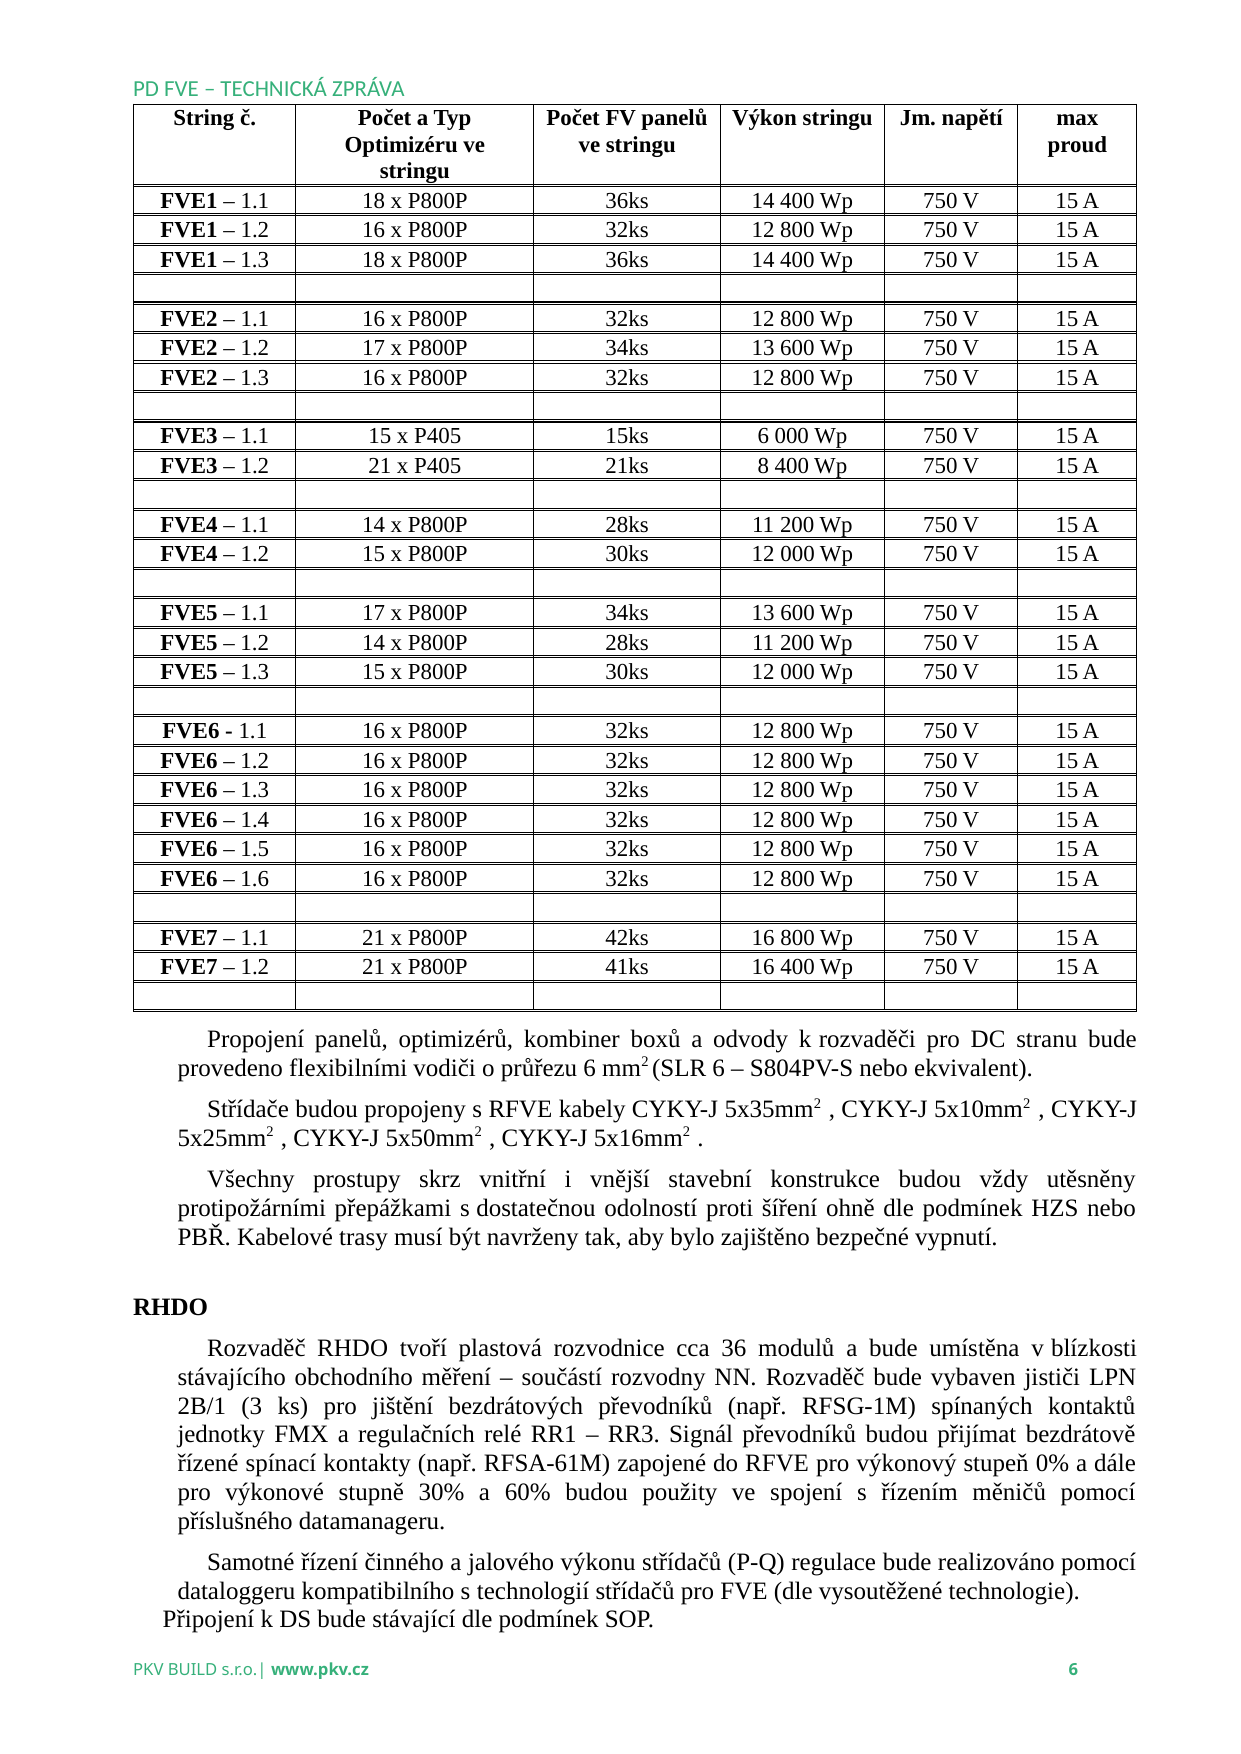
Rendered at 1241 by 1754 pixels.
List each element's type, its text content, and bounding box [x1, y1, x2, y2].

table_cell [885, 481, 1017, 508]
table_cell 15 A [1018, 246, 1136, 272]
table_cell FVE5 – 1.1 [134, 599, 295, 626]
table_cell 15 A [1018, 629, 1136, 655]
table_cell 750 V [885, 187, 1017, 213]
table_cell 21ks [534, 452, 720, 478]
table_cell 21 x P405 [296, 452, 533, 478]
table_cell [534, 688, 720, 714]
table_cell [534, 570, 720, 596]
table_cell 15 A [1018, 364, 1136, 390]
table_cell 750 V [885, 540, 1017, 567]
table_cell [1018, 983, 1136, 1009]
table_cell 12 800 Wp [721, 747, 884, 773]
table_cell 15 A [1018, 599, 1136, 626]
table_cell FVE6 – 1.4 [134, 806, 295, 832]
table_cell 12 800 Wp [721, 216, 884, 242]
table_cell [534, 983, 720, 1009]
table_cell [134, 275, 295, 301]
table_cell 750 V [885, 216, 1017, 242]
table_cell [134, 688, 295, 714]
table_cell [534, 481, 720, 508]
table_cell FVE6 – 1.3 [134, 776, 295, 803]
table_cell FVE3 – 1.2 [134, 452, 295, 478]
table_cell 32ks [534, 305, 720, 331]
table_cell 17 x P800P [296, 599, 533, 626]
table_cell [885, 894, 1017, 921]
table_cell FVE2 – 1.1 [134, 305, 295, 331]
table_cell FVE1 – 1.3 [134, 246, 295, 272]
table_cell 16 x P800P [296, 216, 533, 242]
table_cell 15 A [1018, 835, 1136, 862]
table_cell 16 x P800P [296, 776, 533, 803]
list Propojení panelů, optimizérů, kombiner boxů a odvody k rozvaděči pro DC stranu bude provedeno flexibilními vodiči o průřezu 6 mm2 (SLR 6 – S804PV-S nebo ekvivalent). [177, 1024, 1137, 1082]
table_cell 15 x P800P [296, 658, 533, 685]
table_cell 16 x P800P [296, 364, 533, 390]
table_cell 15 A [1018, 305, 1136, 331]
table_cell 750 V [885, 717, 1017, 744]
table_cell [134, 393, 295, 419]
table_header String č. [134, 105, 295, 183]
table_cell 12 000 Wp [721, 658, 884, 685]
table_cell [534, 393, 720, 419]
table_cell 15 A [1018, 776, 1136, 803]
table_cell FVE4 – 1.2 [134, 540, 295, 567]
table_cell 14 x P800P [296, 511, 533, 537]
text Připojení k DS bude stávající dle podmínek SOP. [133, 1604, 1137, 1633]
table_cell 15 A [1018, 511, 1136, 537]
table_cell 18 x P800P [296, 246, 533, 272]
table_cell 16 400 Wp [721, 953, 884, 979]
table_cell [1018, 688, 1136, 714]
table_cell [134, 894, 295, 921]
table_cell [885, 688, 1017, 714]
table_cell 15 x P800P [296, 540, 533, 567]
table_cell 750 V [885, 452, 1017, 478]
table_cell [885, 393, 1017, 419]
table_header Počet a Typ Optimizéru ve stringu [296, 105, 533, 183]
table_cell 11 200 Wp [721, 629, 884, 655]
table_cell 30ks [534, 658, 720, 685]
list Samotné řízení činného a jalového výkonu střídačů (P-Q) regulace bude realizováno pomocí dataloggeru kompatibilního s technologií střídačů pro FVE (dle vysoutěžené technologie). [177, 1547, 1137, 1604]
table_cell [721, 393, 884, 419]
list Rozvaděč RHDO tvoří plastová rozvodnice cca 36 modulů a bude umístěna v blízkosti stávajícího obchodního měření – součástí rozvodny NN. Rozvaděč bude vybaven jističi LPN 2B/1 (3 ks) pro jištění bezdrátových převodníků (např. RFSG-1M) spínaných kontaktů jednotky FMX a regulačních relé RR1 – RR3. Signál převodníků budou přijímat bezdrátově řízené spínací kontakty (např. RFSA-61M) zapojené do RFVE pro výkonový stupeň 0% a dále pro výkonové stupně 30% a 60% budou použity ve spojení s řízením měničů pomocí příslušného datamanageru. [177, 1333, 1137, 1534]
list Střídače budou propojeny s RFVE kabely CYKY-J 5x35mm2 , CYKY-J 5x10mm2 , CYKY-J 5x25mm2 , CYKY-J 5x50mm2 , CYKY-J 5x16mm2 . [177, 1094, 1137, 1152]
table_cell 16 x P800P [296, 806, 533, 832]
table_cell 21 x P800P [296, 924, 533, 950]
table_cell [721, 481, 884, 508]
table_cell 12 800 Wp [721, 806, 884, 832]
table_cell 16 800 Wp [721, 924, 884, 950]
table_cell 750 V [885, 806, 1017, 832]
table_cell 12 800 Wp [721, 364, 884, 390]
list Všechny prostupy skrz vnitřní i vnější stavební konstrukce budou vždy utěsněny protipožárními přepážkami s dostatečnou odolností proti šíření ohně dle podmínek HZS nebo PBŘ. Kabelové trasy musí být navrženy tak, aby bylo zajištěno bezpečné vypnutí. [177, 1164, 1137, 1251]
table_cell 15ks [534, 423, 720, 449]
table_cell [534, 275, 720, 301]
table_cell [721, 894, 884, 921]
table_cell 8 400 Wp [721, 452, 884, 478]
table_cell [1018, 570, 1136, 596]
table_cell 15 A [1018, 865, 1136, 891]
table_cell 750 V [885, 305, 1017, 331]
table_cell [885, 275, 1017, 301]
table_cell 16 x P800P [296, 305, 533, 331]
table_cell 14 400 Wp [721, 187, 884, 213]
table_cell 32ks [534, 364, 720, 390]
table_cell 14 x P800P [296, 629, 533, 655]
table_cell 750 V [885, 364, 1017, 390]
table_cell 32ks [534, 717, 720, 744]
table_cell 32ks [534, 865, 720, 891]
table_cell [721, 570, 884, 596]
table_cell 30ks [534, 540, 720, 567]
table_cell FVE6 – 1.5 [134, 835, 295, 862]
table_cell 16 x P800P [296, 835, 533, 862]
table_cell [296, 894, 533, 921]
table_header max proud [1018, 105, 1136, 183]
table_header Jm. napětí [885, 105, 1017, 183]
table_cell FVE4 – 1.1 [134, 511, 295, 537]
table_cell 41ks [534, 953, 720, 979]
table_cell FVE7 – 1.2 [134, 953, 295, 979]
table_cell 12 800 Wp [721, 776, 884, 803]
table_cell 6 000 Wp [721, 423, 884, 449]
table_cell 32ks [534, 806, 720, 832]
table_cell [296, 688, 533, 714]
table_cell FVE7 – 1.1 [134, 924, 295, 950]
table_cell 16 x P800P [296, 865, 533, 891]
table_cell 15 A [1018, 452, 1136, 478]
table_cell 750 V [885, 953, 1017, 979]
table_cell [134, 983, 295, 1009]
table_cell 34ks [534, 599, 720, 626]
table_cell 750 V [885, 865, 1017, 891]
table_cell FVE2 – 1.2 [134, 334, 295, 360]
table_cell 750 V [885, 246, 1017, 272]
table_cell 750 V [885, 835, 1017, 862]
table_cell 11 200 Wp [721, 511, 884, 537]
table_cell 15 A [1018, 540, 1136, 567]
table_cell [296, 393, 533, 419]
table_cell 32ks [534, 216, 720, 242]
table_cell 28ks [534, 629, 720, 655]
table_cell 750 V [885, 599, 1017, 626]
table_cell 28ks [534, 511, 720, 537]
table_cell [885, 570, 1017, 596]
table_cell [1018, 275, 1136, 301]
table_cell 750 V [885, 511, 1017, 537]
table_cell 15 A [1018, 924, 1136, 950]
table_cell 32ks [534, 747, 720, 773]
table_cell 15 A [1018, 334, 1136, 360]
table_cell 16 x P800P [296, 747, 533, 773]
table_cell 12 800 Wp [721, 835, 884, 862]
table_cell 750 V [885, 776, 1017, 803]
table_cell 750 V [885, 334, 1017, 360]
table_cell FVE5 – 1.2 [134, 629, 295, 655]
table_cell [885, 983, 1017, 1009]
table_cell [1018, 481, 1136, 508]
table_cell 42ks [534, 924, 720, 950]
table_cell FVE3 – 1.1 [134, 423, 295, 449]
table_cell [296, 275, 533, 301]
table_cell 32ks [534, 776, 720, 803]
table_cell 15 A [1018, 717, 1136, 744]
table_cell 16 x P800P [296, 717, 533, 744]
table_cell 750 V [885, 924, 1017, 950]
table_cell 21 x P800P [296, 953, 533, 979]
table_cell 18 x P800P [296, 187, 533, 213]
table_cell 36ks [534, 187, 720, 213]
table_cell FVE2 – 1.3 [134, 364, 295, 390]
text RHDO [133, 1292, 1137, 1321]
table_header Výkon stringu [721, 105, 884, 183]
table_cell [721, 275, 884, 301]
table_cell [296, 983, 533, 1009]
table_cell [1018, 894, 1136, 921]
table_cell 12 800 Wp [721, 305, 884, 331]
table_cell 14 400 Wp [721, 246, 884, 272]
table_cell [721, 688, 884, 714]
table_cell [296, 570, 533, 596]
table_cell 17 x P800P [296, 334, 533, 360]
table_cell 13 600 Wp [721, 334, 884, 360]
table_cell 13 600 Wp [721, 599, 884, 626]
table_cell 36ks [534, 246, 720, 272]
table_cell 15 A [1018, 216, 1136, 242]
table_cell FVE5 – 1.3 [134, 658, 295, 685]
table_cell 15 x P405 [296, 423, 533, 449]
table_cell 12 800 Wp [721, 865, 884, 891]
table_cell [721, 983, 884, 1009]
table_cell 34ks [534, 334, 720, 360]
table_cell 15 A [1018, 423, 1136, 449]
table_header Počet FV panelů ve stringu [534, 105, 720, 183]
table_cell 12 800 Wp [721, 717, 884, 744]
table_cell 15 A [1018, 187, 1136, 213]
table_cell 15 A [1018, 658, 1136, 685]
table_cell FVE1 – 1.1 [134, 187, 295, 213]
table_cell FVE6 – 1.2 [134, 747, 295, 773]
table_cell 15 A [1018, 806, 1136, 832]
table_cell [1018, 393, 1136, 419]
table_cell [134, 481, 295, 508]
table_cell 15 A [1018, 747, 1136, 773]
table_cell 750 V [885, 629, 1017, 655]
table_cell 32ks [534, 835, 720, 862]
table_cell 750 V [885, 747, 1017, 773]
table_cell 15 A [1018, 953, 1136, 979]
table_cell 12 000 Wp [721, 540, 884, 567]
table_cell FVE6 – 1.6 [134, 865, 295, 891]
table_cell [134, 570, 295, 596]
table_cell FVE1 – 1.2 [134, 216, 295, 242]
table_cell [534, 894, 720, 921]
table_cell [296, 481, 533, 508]
table_cell FVE6 - 1.1 [134, 717, 295, 744]
table_cell 750 V [885, 423, 1017, 449]
table_cell 750 V [885, 658, 1017, 685]
